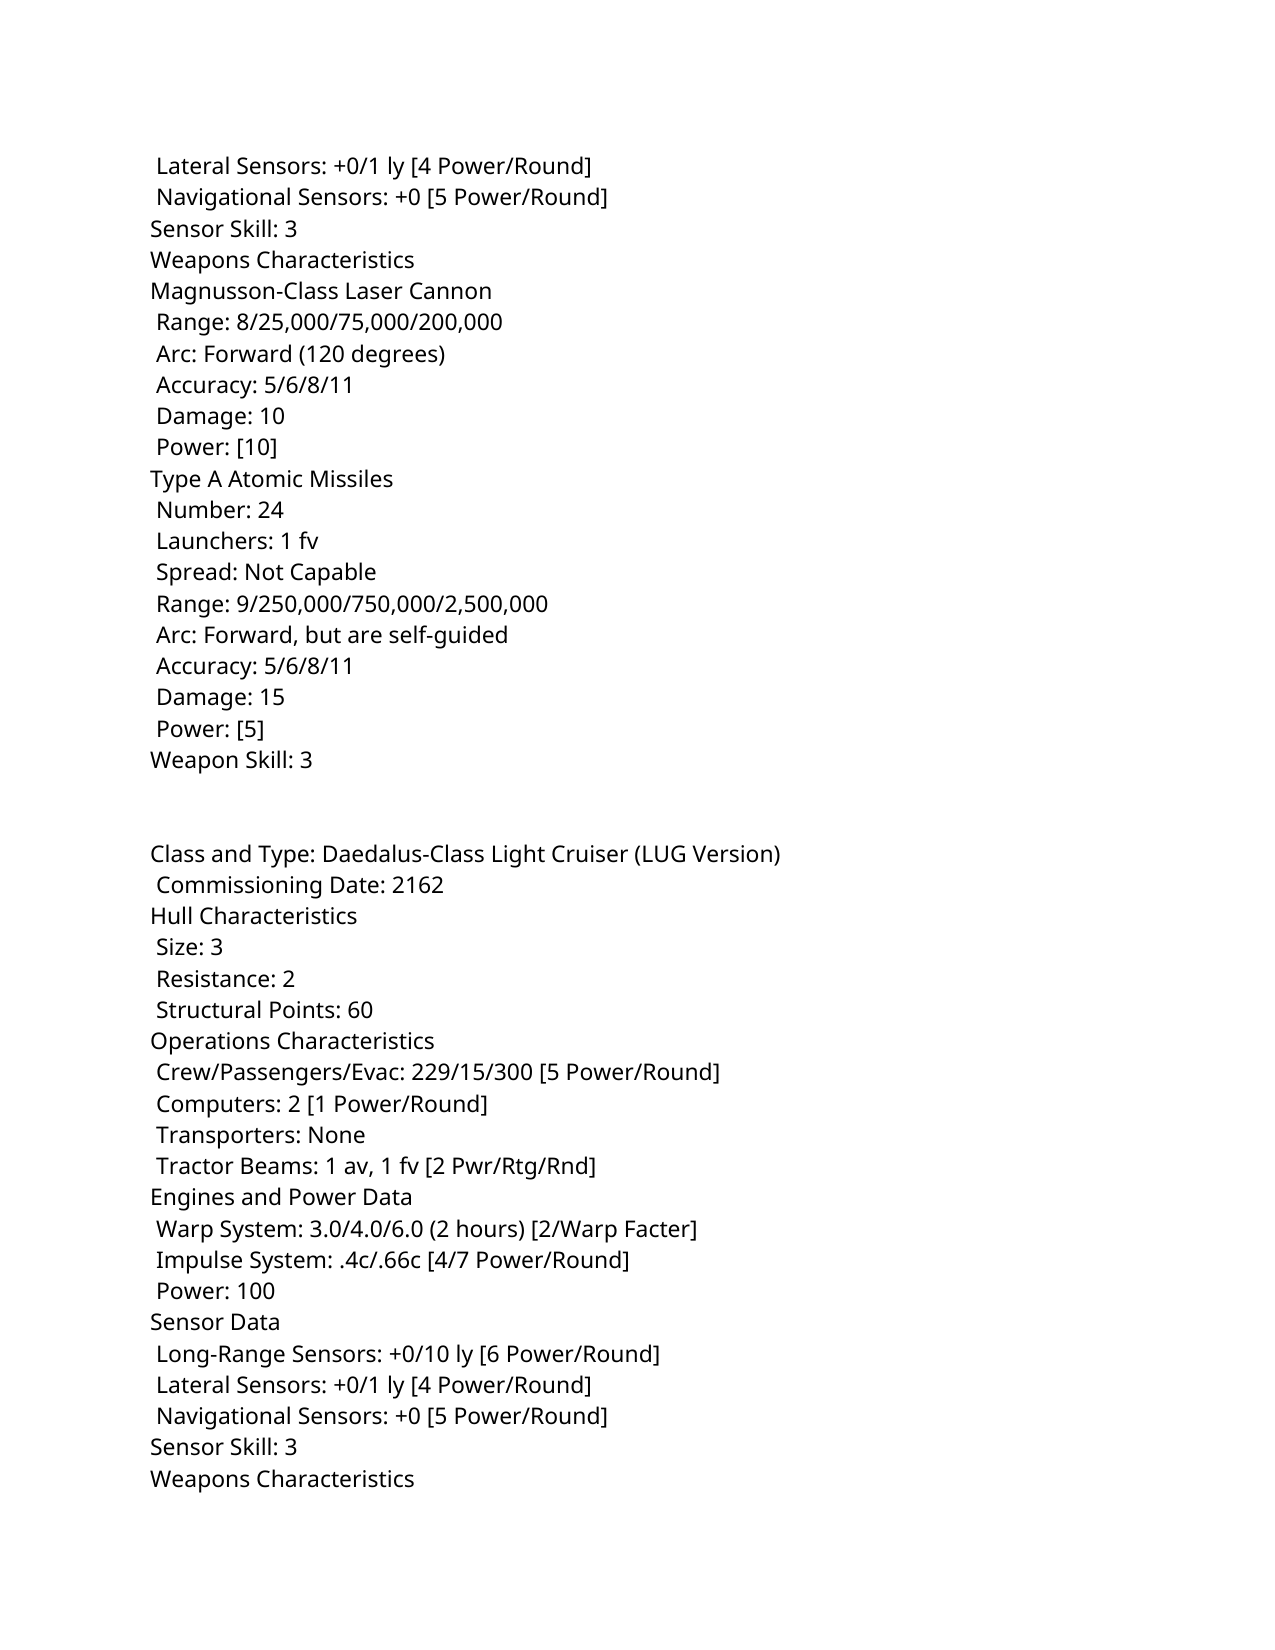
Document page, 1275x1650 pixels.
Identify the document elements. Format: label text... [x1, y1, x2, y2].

text Long-Range Sensors: +0/10 ly [6 Power/Round] [150, 1337, 1125, 1369]
text Number: 24 [150, 494, 1125, 525]
text Accuracy: 5/6/8/11 [150, 650, 1125, 681]
text Impulse System: .4c/.66c [4/7 Power/Round] [150, 1244, 1125, 1275]
text Crew/Passengers/Evac: 229/15/300 [5 Power/Round] [150, 1056, 1125, 1087]
text Commissioning Date: 2162 [150, 869, 1125, 900]
text Range: 9/250,000/750,000/2,500,000 [150, 587, 1125, 619]
text Power: [10] [150, 431, 1125, 462]
text Weapon Skill: 3 [150, 744, 1125, 775]
text Weapons Characteristics [150, 244, 1125, 275]
text Damage: 10 [150, 400, 1125, 431]
text Spread: Not Capable [150, 556, 1125, 587]
text Computers: 2 [1 Power/Round] [150, 1087, 1125, 1119]
text Hull Characteristics [150, 900, 1125, 931]
text Weapons Characteristics [150, 1462, 1125, 1494]
text Engines and Power Data [150, 1181, 1125, 1212]
text Structural Points: 60 [150, 994, 1125, 1025]
text Sensor Skill: 3 [150, 212, 1125, 244]
text Transporters: None [150, 1119, 1125, 1150]
text Sensor Data [150, 1306, 1125, 1337]
text Magnusson-Class Laser Cannon [150, 275, 1125, 306]
text Sensor Skill: 3 [150, 1431, 1125, 1462]
text Lateral Sensors: +0/1 ly [4 Power/Round] [150, 1369, 1125, 1400]
text Lateral Sensors: +0/1 ly [4 Power/Round] [150, 150, 1125, 181]
text Accuracy: 5/6/8/11 [150, 369, 1125, 400]
text Power: 100 [150, 1275, 1125, 1306]
text Navigational Sensors: +0 [5 Power/Round] [150, 181, 1125, 212]
text Warp System: 3.0/4.0/6.0 (2 hours) [2/Warp Facter] [150, 1212, 1125, 1244]
text Class and Type: Daedalus-Class Light Cruiser (LUG Version) [150, 837, 1125, 869]
text Range: 8/25,000/75,000/200,000 [150, 306, 1125, 337]
text Launchers: 1 fv [150, 525, 1125, 556]
text Damage: 15 [150, 681, 1125, 712]
text Type A Atomic Missiles [150, 462, 1125, 494]
text Resistance: 2 [150, 962, 1125, 994]
text Arc: Forward, but are self-guided [150, 619, 1125, 650]
text Power: [5] [150, 712, 1125, 744]
text Tractor Beams: 1 av, 1 fv [2 Pwr/Rtg/Rnd] [150, 1150, 1125, 1181]
text Size: 3 [150, 931, 1125, 962]
text Arc: Forward (120 degrees) [150, 337, 1125, 369]
text Navigational Sensors: +0 [5 Power/Round] [150, 1400, 1125, 1431]
text Operations Characteristics [150, 1025, 1125, 1056]
